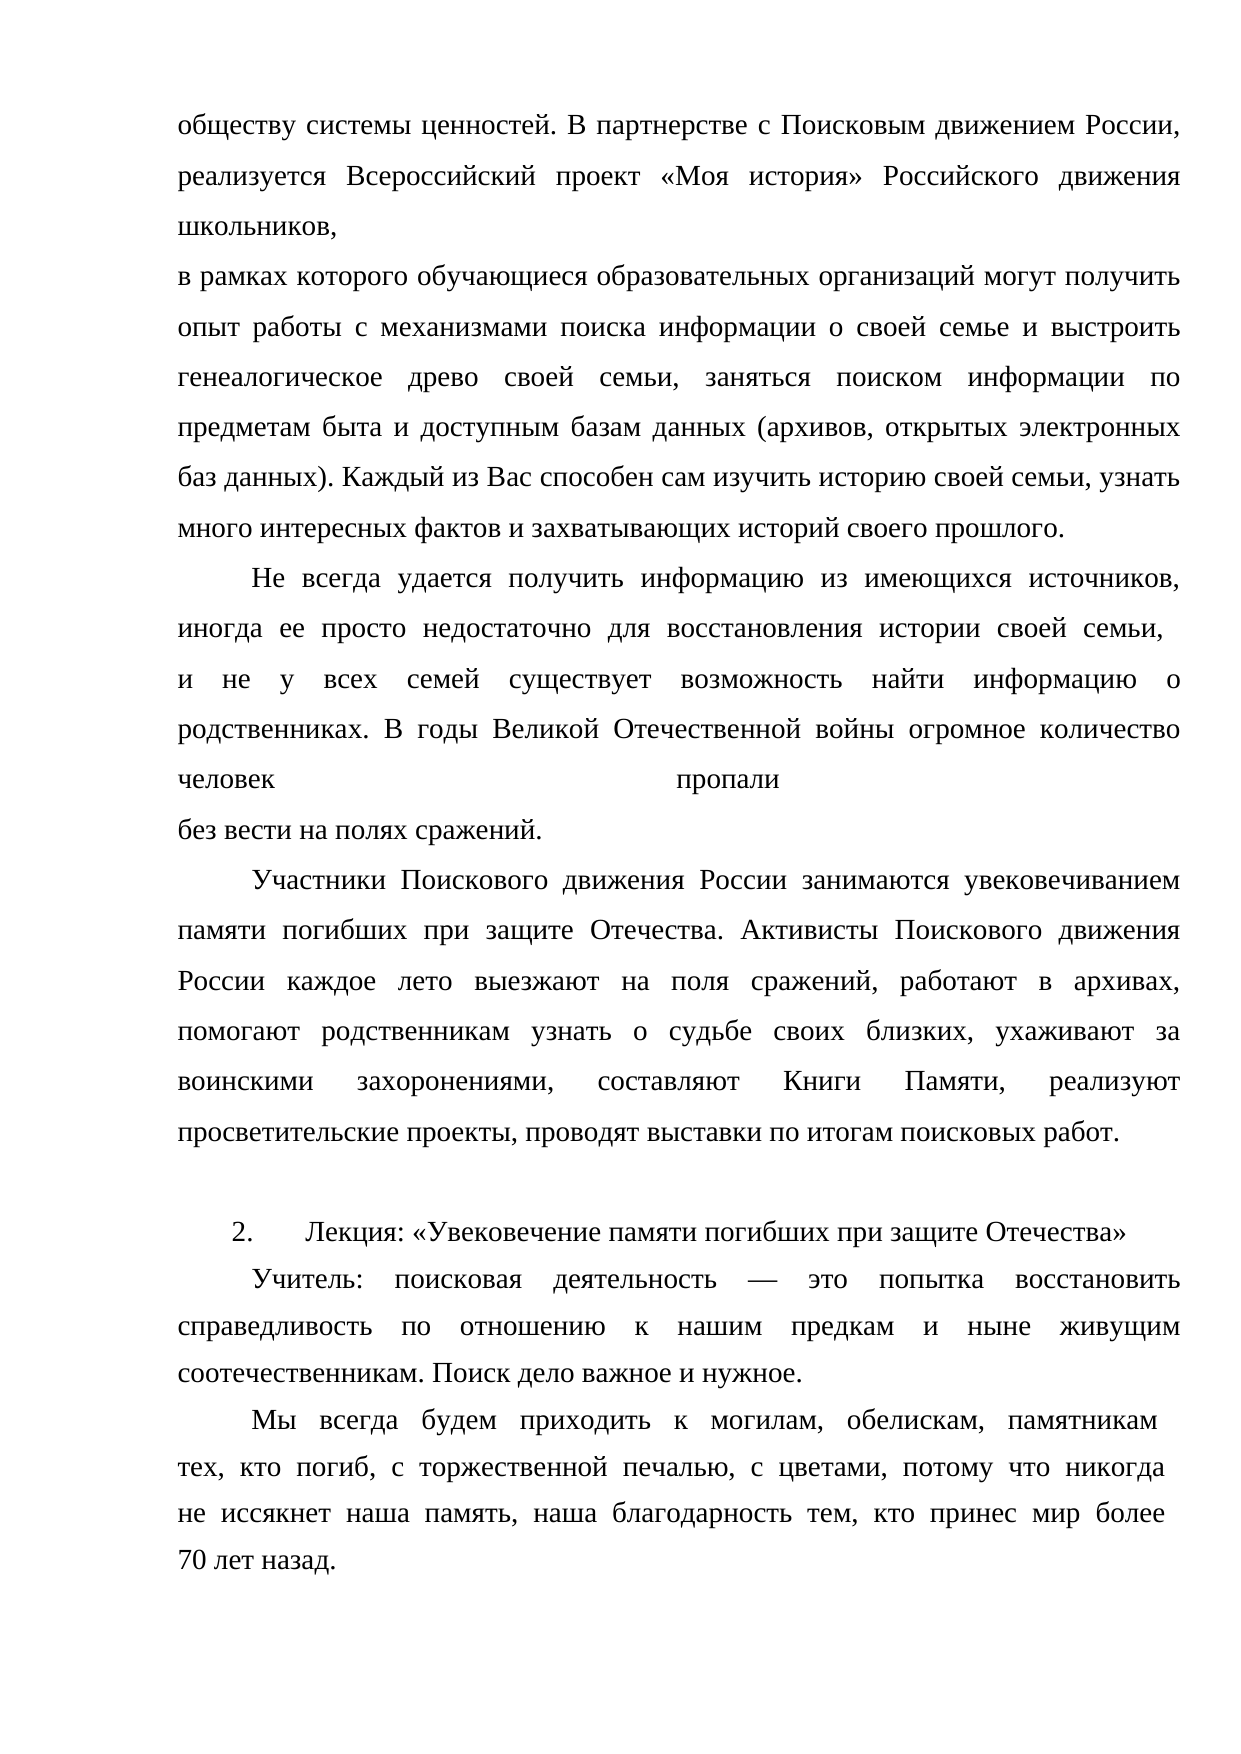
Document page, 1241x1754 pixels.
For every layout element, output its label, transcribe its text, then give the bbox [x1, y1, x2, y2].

list Мы всегда будем приходить к могилам, обелискам, памятникам тех, кто погиб, с торжественной печалью, с цветами, потому что никогда не иссякнет наша память, наша благодарность тем, кто принес мир более 70 лет назад. [177, 1402, 1181, 1576]
list Учитель: поисковая деятельность — это попытка восстановить справедливость по отношению к нашим предкам и ныне живущим соотечественникам. Поиск дело важное и нужное. [177, 1261, 1181, 1388]
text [177, 107, 1181, 543]
list Лекция: «Увековечение памяти погибших при защите Отечества» [177, 1214, 1181, 1248]
text Участники Поискового движения России занимаются увековечиванием памяти погибших при защите Отечества. Активисты Поискового движения России каждое лето выезжают на поля сражений, работают в архивах, помогают родственникам узнать о судьбе своих близких, ухаживают за воинскими захоронениями, составляют Книги Памяти, реализуют просветительские проекты, проводят выставки по итогам поисковых работ. [177, 862, 1181, 1147]
text Не всегда удается получить информацию из имеющихся источников, иногда ее просто недостаточно для восстановления истории своей семьи, и не у всех семей существует возможность найти информацию о родственниках. В годы Великой Отечественной войны огромное количество человек пропали без вести на полях сражений. [177, 560, 1181, 845]
